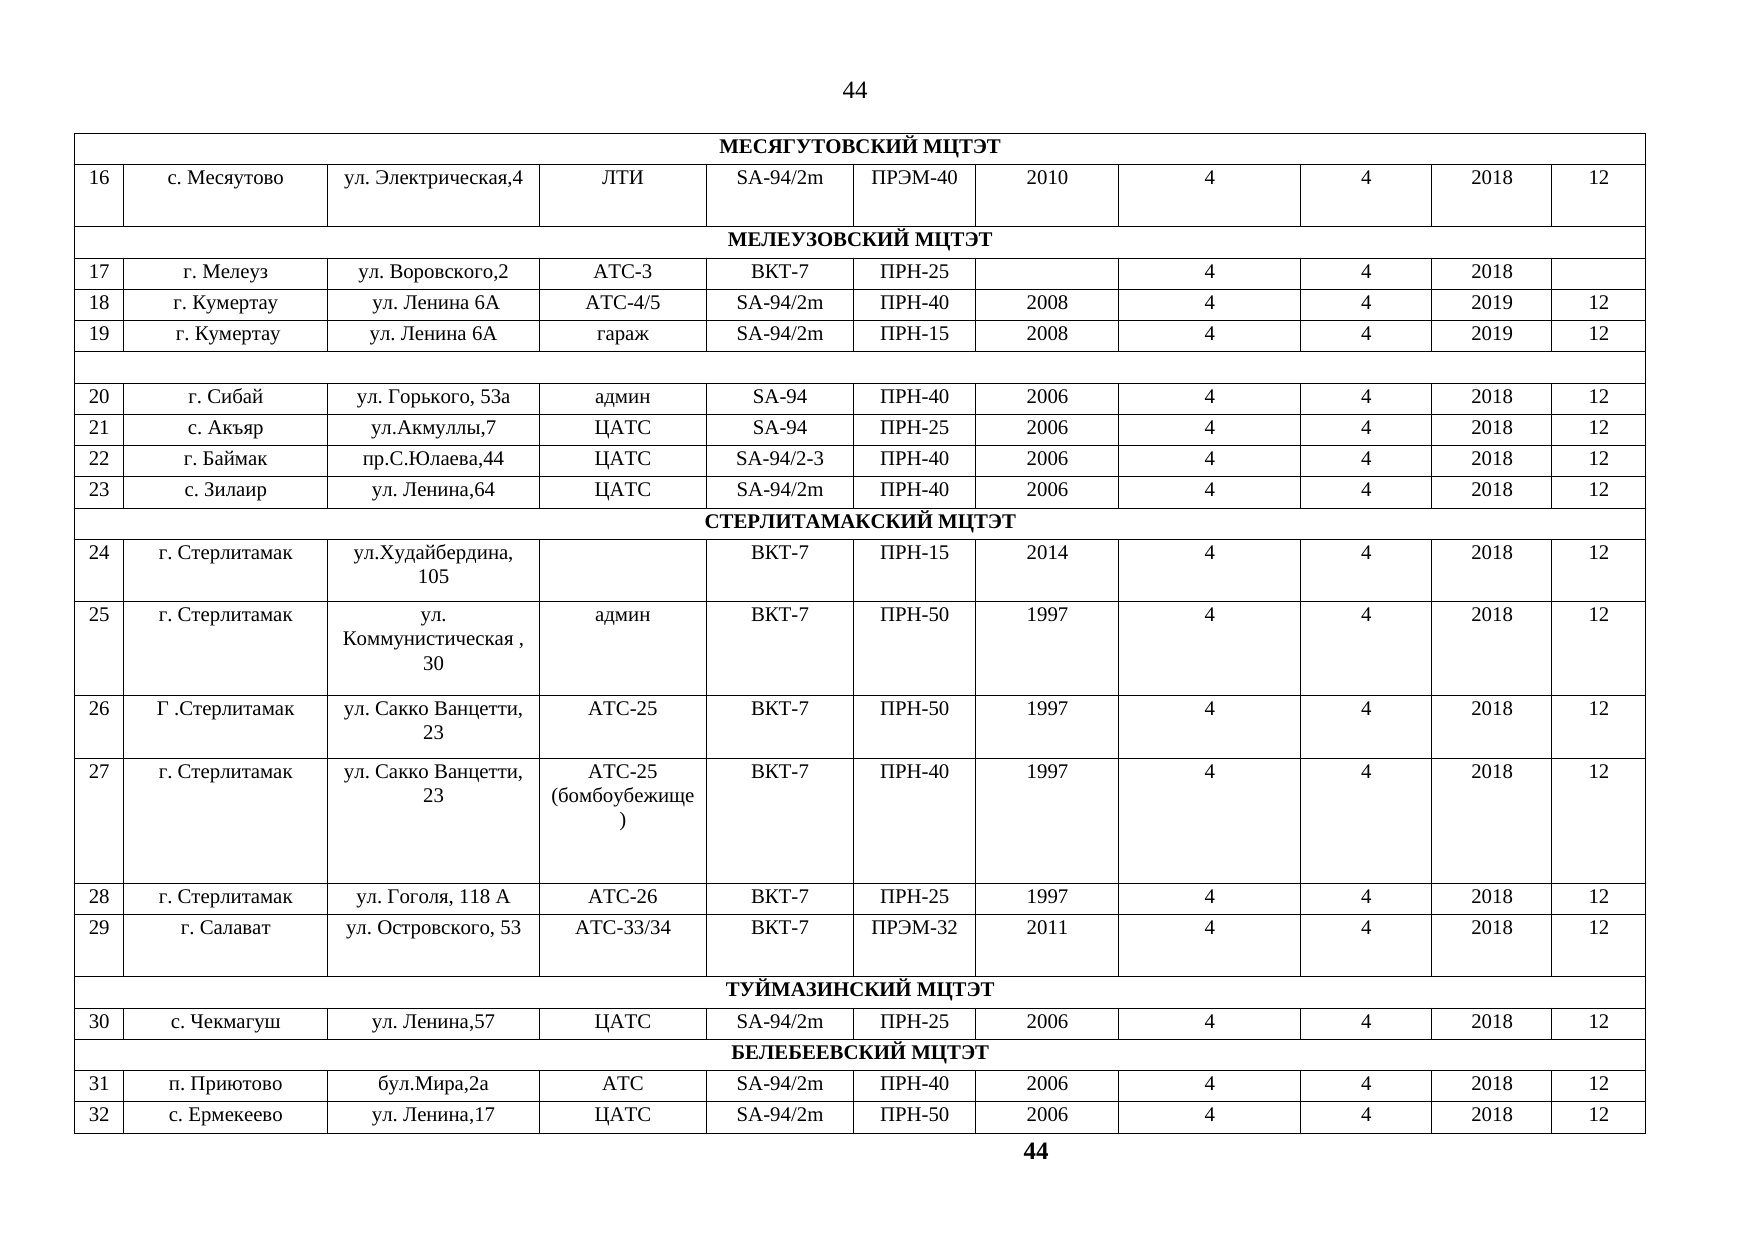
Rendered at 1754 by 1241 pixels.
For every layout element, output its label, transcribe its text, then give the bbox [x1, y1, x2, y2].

table_cell ПРН-40 [854, 290, 975, 320]
table_cell ПРН-15 [854, 321, 975, 351]
table_cell с. Акъяр [124, 415, 327, 445]
table_cell ВКТ-7 [707, 759, 853, 882]
table_cell 2006 [976, 1009, 1118, 1039]
table_cell 4 [1119, 415, 1300, 445]
table_cell ул. Горького, 53а [328, 384, 539, 414]
table_cell 4 [1301, 321, 1431, 351]
table_cell 12 [1552, 165, 1645, 226]
table_cell АТС-4/5 [540, 290, 706, 320]
table_cell п. Приютово [124, 1071, 327, 1101]
table_cell АТС [540, 1071, 706, 1101]
table_cell 12 [1552, 540, 1645, 601]
table_cell 4 [1301, 540, 1431, 601]
table_cell 4 [1301, 384, 1431, 414]
table_cell с. Месяутово [124, 165, 327, 226]
table_cell 2018 [1432, 915, 1551, 976]
table_cell 4 [1301, 602, 1431, 695]
table_cell [976, 259, 1118, 289]
table_cell ул. Ленина 6А [328, 290, 539, 320]
table_cell ЦАТС [540, 1102, 706, 1132]
table_cell админ [540, 602, 706, 695]
table_cell 20 [75, 384, 123, 414]
table_cell 27 [75, 759, 123, 882]
table_cell г. Баймак [124, 446, 327, 476]
table_cell 4 [1301, 915, 1431, 976]
table_cell 4 [1119, 446, 1300, 476]
table_cell 2018 [1432, 884, 1551, 914]
table_cell 12 [1552, 415, 1645, 445]
table_cell 2018 [1432, 602, 1551, 695]
table_cell 2018 [1432, 259, 1551, 289]
table_cell с. Ермекеево [124, 1102, 327, 1132]
table_cell 12 [1552, 446, 1645, 476]
table_cell [1552, 259, 1645, 289]
table_cell 12 [1552, 477, 1645, 507]
table_cell БЕЛЕБЕЕВСКИЙ МЦТЭТ [75, 1040, 1645, 1070]
table_cell г. Стерлитамак [124, 540, 327, 601]
table_cell 2014 [976, 540, 1118, 601]
table_cell ул.Акмуллы,7 [328, 415, 539, 445]
table_cell ПРН-15 [854, 540, 975, 601]
table_cell 17 [75, 259, 123, 289]
table_cell ЦАТС [540, 446, 706, 476]
table_cell 19 [75, 321, 123, 351]
table_cell 4 [1301, 1071, 1431, 1101]
table_cell г. Мелеуз [124, 259, 327, 289]
table_cell АТС-33/34 [540, 915, 706, 976]
table_cell 2018 [1432, 1071, 1551, 1101]
table_cell 2018 [1432, 446, 1551, 476]
table_cell пр.С.Юлаева,44 [328, 446, 539, 476]
table_cell ПРН-50 [854, 696, 975, 757]
table_cell SA-94/2m [707, 165, 853, 226]
table_cell ПРН-25 [854, 259, 975, 289]
table_cell 2011 [976, 915, 1118, 976]
table_cell 4 [1301, 696, 1431, 757]
table_cell 12 [1552, 602, 1645, 695]
table_cell 12 [1552, 915, 1645, 976]
table_cell АТС-25 [540, 696, 706, 757]
table_cell 12 [1552, 384, 1645, 414]
table_cell 4 [1119, 384, 1300, 414]
table_cell 2006 [976, 415, 1118, 445]
table_cell ВКТ-7 [707, 259, 853, 289]
table_cell [75, 352, 1645, 382]
table_cell 4 [1301, 1102, 1431, 1132]
table_cell МЕЛЕУЗОВСКИЙ МЦТЭТ [75, 227, 1645, 257]
table_cell ВКТ-7 [707, 540, 853, 601]
table_cell ПРН-40 [854, 759, 975, 882]
table_cell 31 [75, 1071, 123, 1101]
table_cell с. Зилаир [124, 477, 327, 507]
table_cell 21 [75, 415, 123, 445]
table_cell ул. Ленина 6А [328, 321, 539, 351]
table_cell ПРН-25 [854, 415, 975, 445]
table_cell SA-94/2m [707, 477, 853, 507]
table_cell 1997 [976, 884, 1118, 914]
table_cell 2006 [976, 384, 1118, 414]
table_cell [540, 540, 706, 601]
table_cell 12 [1552, 1009, 1645, 1039]
table_cell SA-94/2m [707, 321, 853, 351]
table_cell 18 [75, 290, 123, 320]
table_cell 4 [1301, 446, 1431, 476]
table_cell ВКТ-7 [707, 915, 853, 976]
table_cell 28 [75, 884, 123, 914]
table_cell 4 [1119, 696, 1300, 757]
table_cell г. Кумертау [124, 321, 327, 351]
table_cell 12 [1552, 1102, 1645, 1132]
table_cell 2019 [1432, 290, 1551, 320]
table_cell 4 [1301, 759, 1431, 882]
table_cell 4 [1119, 602, 1300, 695]
table_cell 4 [1119, 290, 1300, 320]
table_cell ПРЭМ-32 [854, 915, 975, 976]
table_cell 2006 [976, 446, 1118, 476]
table_cell ПРН-50 [854, 602, 975, 695]
table_cell 2018 [1432, 477, 1551, 507]
table_cell 4 [1119, 1102, 1300, 1132]
table_cell СТЕРЛИТАМАКСКИЙ МЦТЭТ [75, 509, 1645, 539]
table_cell ВКТ-7 [707, 602, 853, 695]
table_cell 12 [1552, 290, 1645, 320]
table_cell 4 [1301, 165, 1431, 226]
table_cell SA-94/2m [707, 290, 853, 320]
table_cell ЦАТС [540, 1009, 706, 1039]
table_cell 23 [75, 477, 123, 507]
table_cell ПРН-40 [854, 446, 975, 476]
table_cell 4 [1301, 884, 1431, 914]
table_cell 12 [1552, 321, 1645, 351]
table_cell SA-94/2m [707, 1102, 853, 1132]
table_cell г. Стерлитамак [124, 884, 327, 914]
table_cell 4 [1119, 259, 1300, 289]
table_cell SA-94 [707, 415, 853, 445]
table_cell ПРН-25 [854, 884, 975, 914]
table_cell 4 [1119, 540, 1300, 601]
table_cell SA-94/2m [707, 1009, 853, 1039]
table_cell 2018 [1432, 696, 1551, 757]
table_cell ул. Сакко Ванцетти, 23 [328, 696, 539, 757]
table_cell 1997 [976, 696, 1118, 757]
table_cell 2018 [1432, 1102, 1551, 1132]
table_cell 4 [1301, 415, 1431, 445]
table_cell 30 [75, 1009, 123, 1039]
table_cell 12 [1552, 759, 1645, 882]
table_cell ПРН-40 [854, 477, 975, 507]
table_cell ул. Коммунистическая ,30 [328, 602, 539, 695]
table_cell SA-94 [707, 384, 853, 414]
table_cell 32 [75, 1102, 123, 1132]
table_cell 16 [75, 165, 123, 226]
table_cell Г .Стерлитамак [124, 696, 327, 757]
table_cell ул. Ленина,17 [328, 1102, 539, 1132]
table_cell ул.Худайбердина, 105 [328, 540, 539, 601]
table_cell 2018 [1432, 759, 1551, 882]
table_cell 2018 [1432, 540, 1551, 601]
table_cell ПРН-25 [854, 1009, 975, 1039]
table_cell 25 [75, 602, 123, 695]
table_cell ТУЙМАЗИНСКИЙ МЦТЭТ [75, 977, 1645, 1007]
table_cell 2006 [976, 1102, 1118, 1132]
table_cell 12 [1552, 1071, 1645, 1101]
table_cell 2006 [976, 477, 1118, 507]
table_cell 2008 [976, 321, 1118, 351]
table_cell ул. Электрическая,4 [328, 165, 539, 226]
table_cell ВКТ-7 [707, 696, 853, 757]
table_cell 2018 [1432, 1009, 1551, 1039]
table_cell 4 [1301, 259, 1431, 289]
table_cell АТС-25 (бомбоубежище) [540, 759, 706, 882]
table_cell 4 [1119, 915, 1300, 976]
table_cell г. Сибай [124, 384, 327, 414]
table_cell ул. Гоголя, 118 А [328, 884, 539, 914]
table_cell г. Стерлитамак [124, 602, 327, 695]
table_cell 4 [1301, 290, 1431, 320]
table_cell SA-94/2-3 [707, 446, 853, 476]
table_cell 1997 [976, 602, 1118, 695]
table_cell ул. Воровского,2 [328, 259, 539, 289]
table_cell 1997 [976, 759, 1118, 882]
table_cell 4 [1119, 477, 1300, 507]
table_cell админ [540, 384, 706, 414]
table_cell 26 [75, 696, 123, 757]
table_cell ВКТ-7 [707, 884, 853, 914]
table_cell МЕСЯГУТОВСКИЙ МЦТЭТ [75, 134, 1645, 164]
table_cell ПРН-40 [854, 384, 975, 414]
table_cell ул. Ленина,57 [328, 1009, 539, 1039]
table_cell 2018 [1432, 415, 1551, 445]
table_cell ЦАТС [540, 415, 706, 445]
table_cell ул. Сакко Ванцетти, 23 [328, 759, 539, 882]
table_cell 2018 [1432, 165, 1551, 226]
table_cell бул.Мира,2а [328, 1071, 539, 1101]
table_cell ЦАТС [540, 477, 706, 507]
table_cell АТС-26 [540, 884, 706, 914]
table_cell 2006 [976, 1071, 1118, 1101]
table_cell ПРН-50 [854, 1102, 975, 1132]
table_cell SA-94/2m [707, 1071, 853, 1101]
table_cell 4 [1119, 321, 1300, 351]
table_cell ул. Островского, 53 [328, 915, 539, 976]
table_cell г. Кумертау [124, 290, 327, 320]
table_cell 4 [1119, 1071, 1300, 1101]
table_cell 29 [75, 915, 123, 976]
table_cell ПРЭМ-40 [854, 165, 975, 226]
table_cell 4 [1301, 477, 1431, 507]
table_cell 2008 [976, 290, 1118, 320]
table_cell 12 [1552, 696, 1645, 757]
table_cell 12 [1552, 884, 1645, 914]
table_cell 4 [1119, 1009, 1300, 1039]
table_cell АТС-3 [540, 259, 706, 289]
table_cell 2010 [976, 165, 1118, 226]
table_cell 22 [75, 446, 123, 476]
table_cell 24 [75, 540, 123, 601]
table_cell гараж [540, 321, 706, 351]
table_cell г. Салават [124, 915, 327, 976]
table_cell 4 [1301, 1009, 1431, 1039]
table_cell ул. Ленина,64 [328, 477, 539, 507]
table_cell с. Чекмагуш [124, 1009, 327, 1039]
table_cell 2019 [1432, 321, 1551, 351]
table_cell ПРН-40 [854, 1071, 975, 1101]
table_cell 4 [1119, 165, 1300, 226]
table_cell 4 [1119, 884, 1300, 914]
table_cell г. Стерлитамак [124, 759, 327, 882]
table_cell 2018 [1432, 384, 1551, 414]
table_cell ЛТИ [540, 165, 706, 226]
table_cell 4 [1119, 759, 1300, 882]
